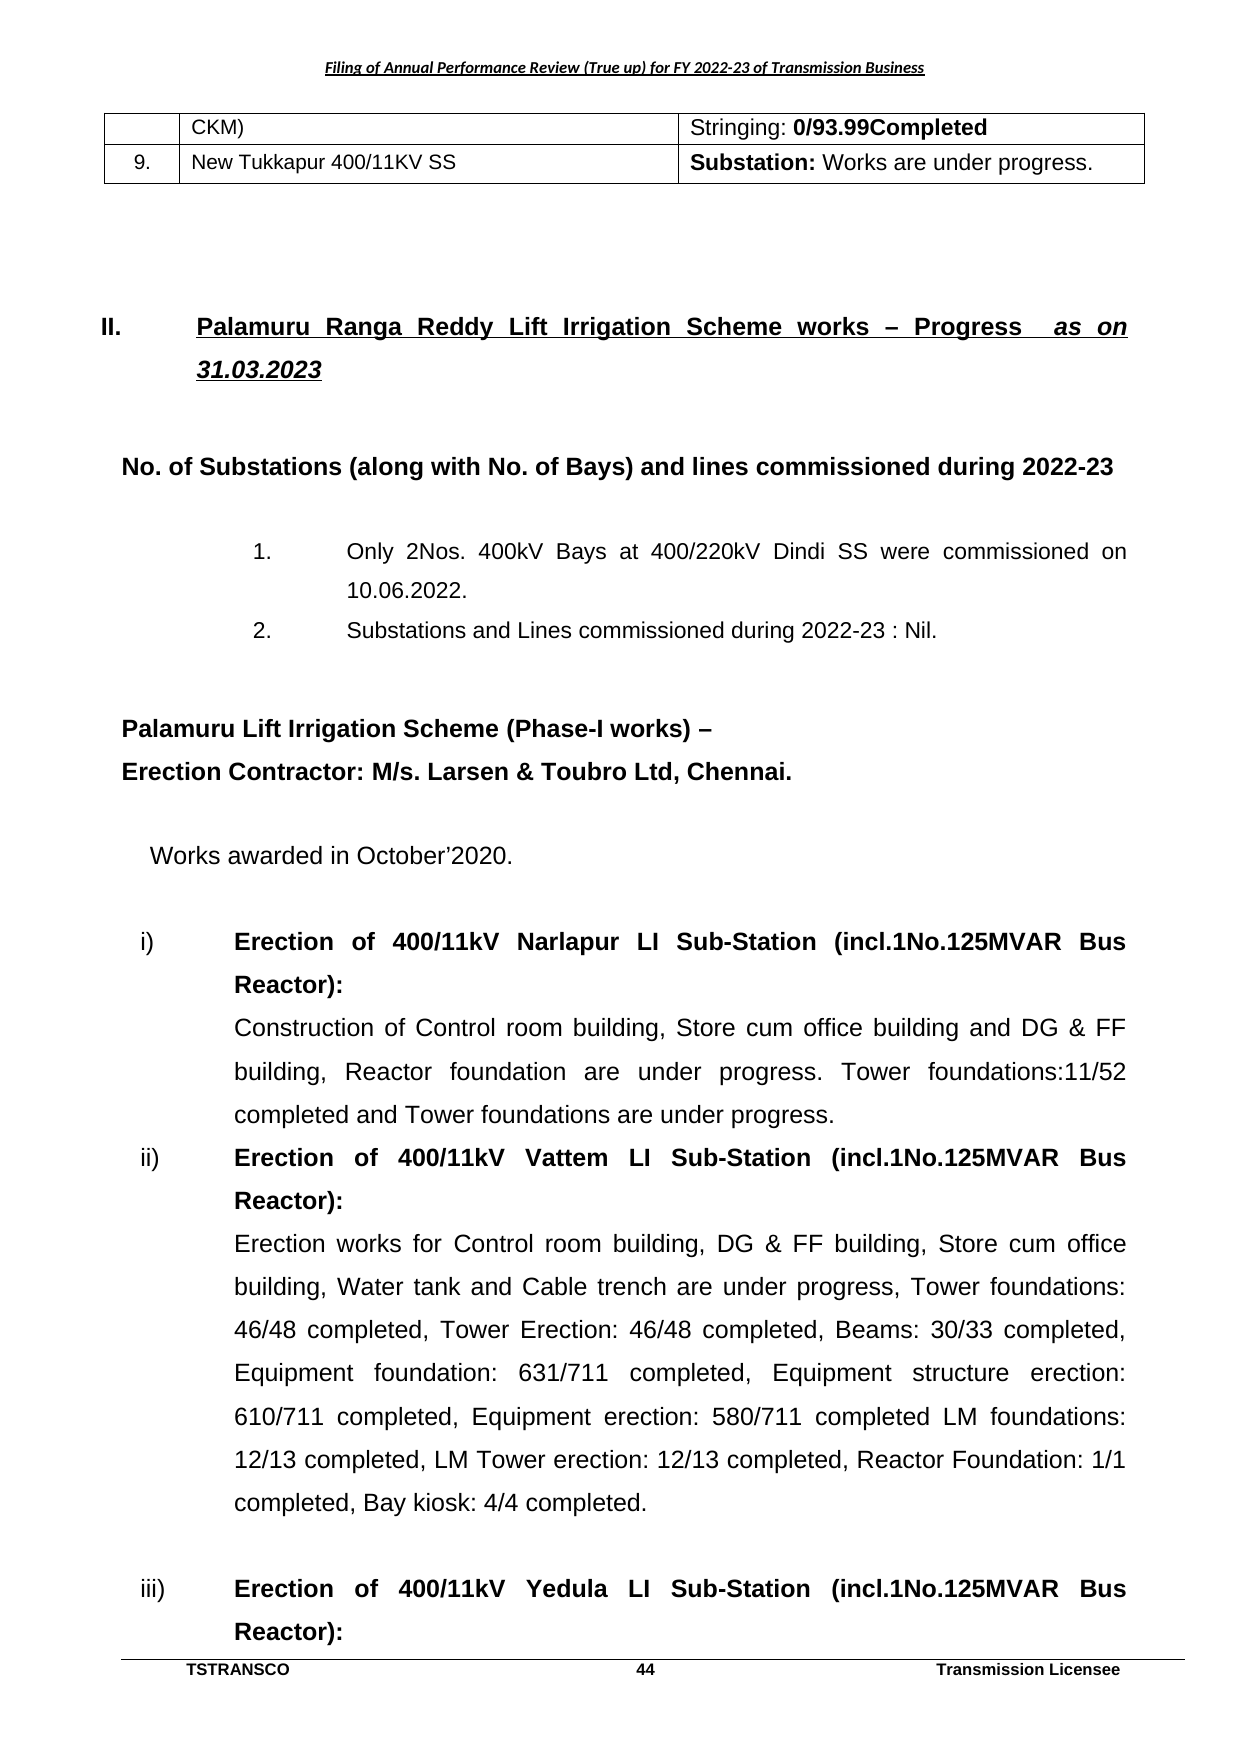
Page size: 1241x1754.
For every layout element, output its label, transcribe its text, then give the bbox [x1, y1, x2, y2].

text Erection Contractor: M/s. Larsen & Toubro Ltd, Chennai. [121, 757, 1128, 786]
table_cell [679, 114, 1144, 144]
table_cell 9. [105, 145, 179, 183]
table_cell Substation: Works are under progress. [679, 145, 1144, 183]
table_cell New Tukkapur 400/11KV SS [180, 145, 678, 183]
text Works awarded in October’2020. [121, 841, 1128, 870]
list Substations and Lines commissioned during 2022-23 : Nil. [253, 617, 1128, 643]
text Construction of Control room building, Store cum office building and DG & FF building, Reactor foundation are under progress. Tower foundations:11/52 completed and Tower foundations are under progress. [140, 1013, 1128, 1128]
text Palamuru Lift Irrigation Scheme (Phase-I works) – [121, 714, 1128, 743]
text No. of Substations (along with No. of Bays) and lines commissioned during 2022-23 [121, 452, 1128, 481]
text ii) Erection of 400/11kV Vattem LI Sub-Station (incl.1No.125MVAR Bus Reactor): [140, 1143, 1128, 1215]
list Only 2Nos. 400kV Bays at 400/220kV Dindi SS were commissioned on 10.06.2022. [253, 538, 1128, 604]
text Erection works for Control room building, DG & FF building, Store cum office building, Water tank and Cable trench are under progress, Tower foundations: 46/48 completed, Tower Erection: 46/48 completed, Beams: 30/33 completed, Equipment foundation: 631/711 completed, Equipment structure erection: 610/711 completed, Equipment erection: 580/711 completed LM foundations: 12/13 completed, LM Tower erection: 12/13 completed, Reactor Foundation: 1/1 completed, Bay kiosk: 4/4 completed. [140, 1229, 1128, 1517]
text iii) Erection of 400/11kV Yedula LI Sub-Station (incl.1No.125MVAR Bus Reactor): [140, 1574, 1128, 1646]
table_cell 8. [105, 114, 179, 144]
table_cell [180, 114, 678, 144]
list Palamuru Ranga Reddy Lift Irrigation Scheme works – Progress as on 31.03.2023 [121, 312, 1128, 383]
text i) Erection of 400/11kV Narlapur LI Sub-Station (incl.1No.125MVAR Bus Reactor): [140, 927, 1128, 999]
